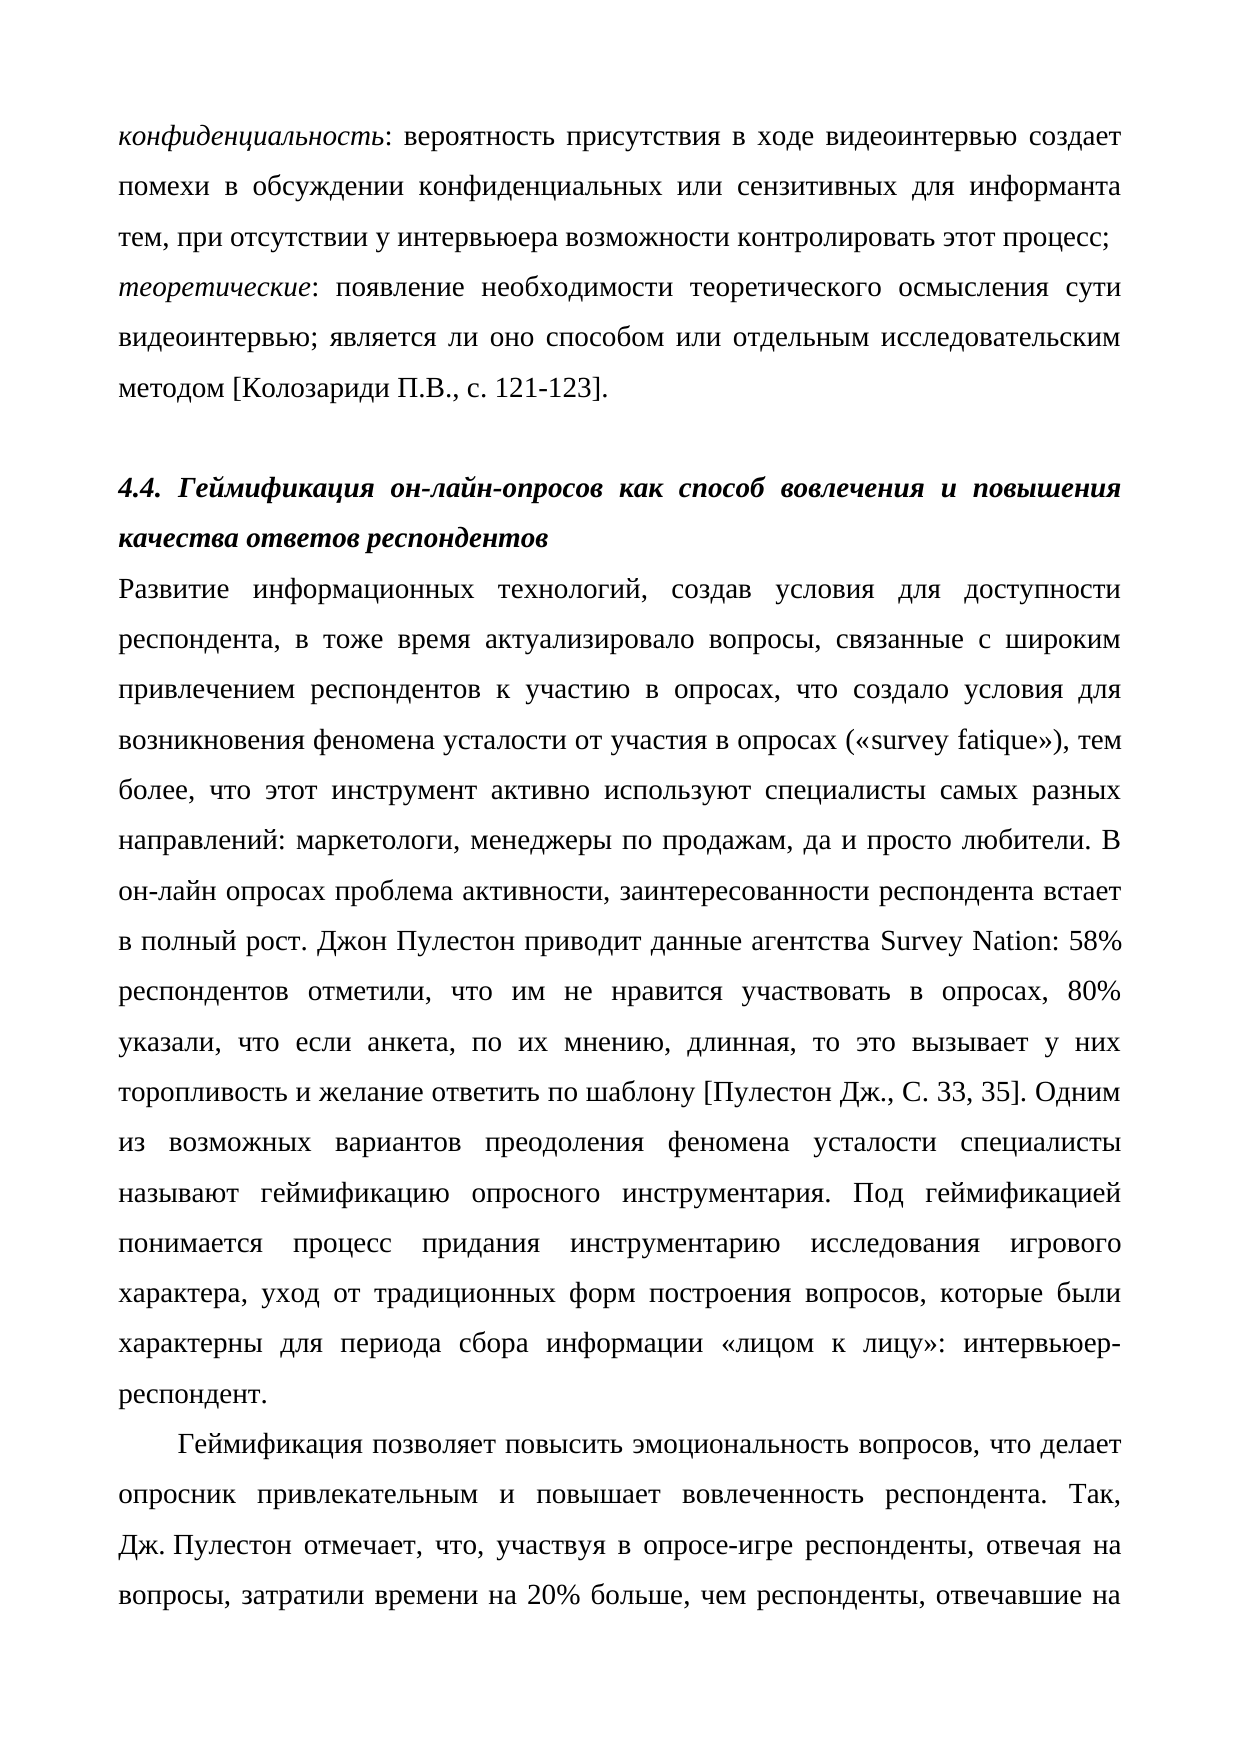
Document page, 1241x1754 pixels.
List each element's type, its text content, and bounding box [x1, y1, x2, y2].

text конфиденциальность: вероятность присутствия в ходе видеоинтервью создает помехи в обсуждении конфиденциальных или сензитивных для информанта тем, при отсутствии у интервьюера возможности контролировать этот процесс; [118, 118, 1122, 252]
text Развитие информационных технологий, создав условия для доступности респондента, в тоже время актуализировало вопросы, связанные с широким привлечением респондентов к участию в опросах, что создало условия для возникновения феномена усталости от участия в опросах («survey fatique»), тем более, что этот инструмент активно используют специалисты самых разных направлений: маркетологи, менеджеры по продажам, да и просто любители. В он-лайн опросах проблема активности, заинтересованности респондента встает в полный рост. Джон Пулестон приводит данные агентства Survey Nation: 58% респондентов отметили, что им не нравится участвовать в опросах, 80% указали, что если анкета, по их мнению, длинная, то это вызывает у них торопливость и желание ответить по шаблону [Пулестон Дж., С. 33, 35]. Одним из возможных вариантов преодоления феномена усталости специалисты называют геймификацию опросного инструментария. Под геймификацией понимается процесс придания инструментарию исследования игрового характера, уход от традиционных форм построения вопросов, которые были характерны для периода сбора информации «лицом к лицу»: интервьюер-респондент. [118, 571, 1122, 1409]
subtitle 4.4. Геймификация он-лайн-опросов как способ вовлечения и повышения качества ответов респондентов [118, 470, 1122, 554]
text теоретические: появление необходимости теоретического осмысления сути видеоинтервью; является ли оно способом или отдельным исследовательским методом [Колозариди П.В., с. 121-123]. [118, 269, 1122, 403]
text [118, 1426, 1122, 1611]
